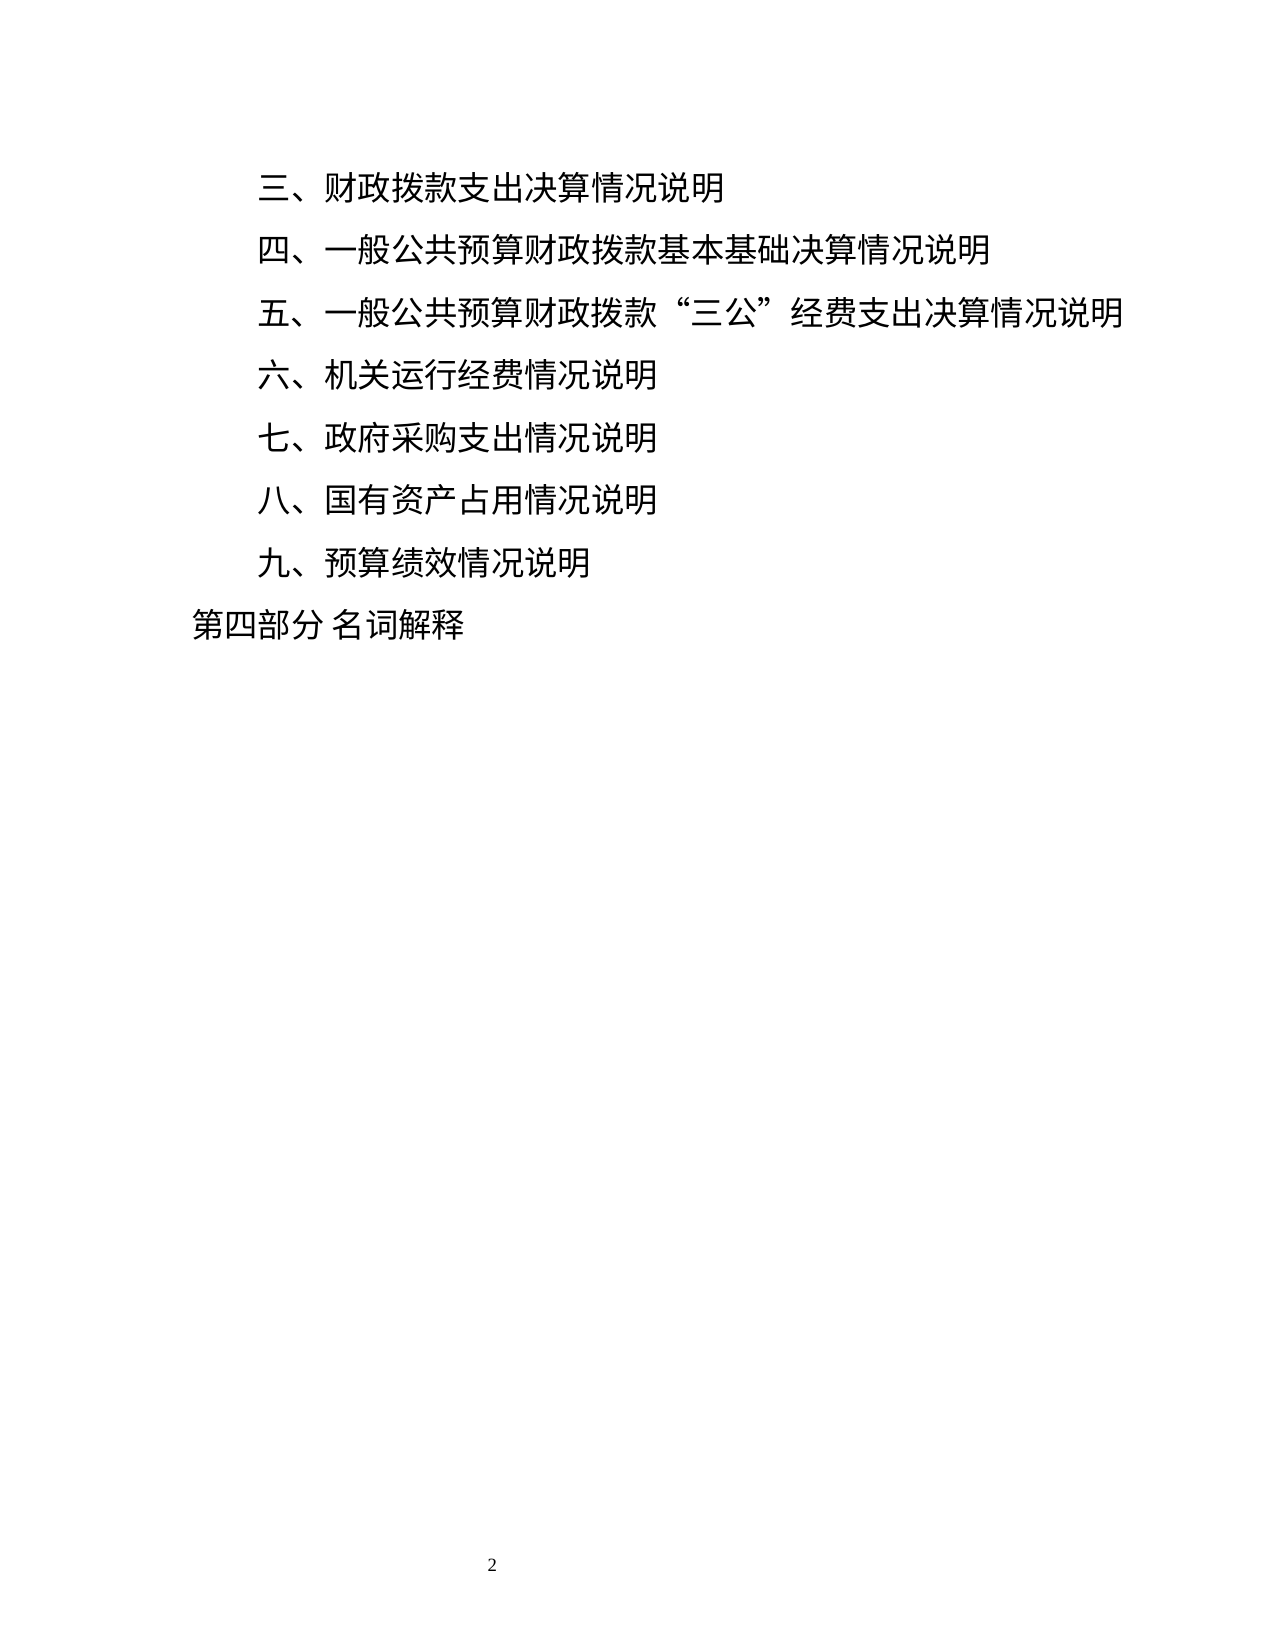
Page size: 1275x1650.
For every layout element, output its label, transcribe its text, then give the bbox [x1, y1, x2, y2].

text 八、国有资产占用情况说明 [124, 462, 1151, 525]
text 第四部分 名词解释 [124, 587, 1151, 650]
text 六、机关运行经费情况说明 [124, 337, 1151, 400]
text 三、财政拨款支出决算情况说明 [124, 150, 1151, 212]
text 五、一般公共预算财政拨款“三公”经费支出决算情况说明 [191, 275, 1151, 337]
text 七、政府采购支出情况说明 [124, 400, 1151, 462]
text 四、一般公共预算财政拨款基本基础决算情况说明 [124, 212, 1151, 275]
text 九、预算绩效情况说明 [124, 525, 1151, 587]
